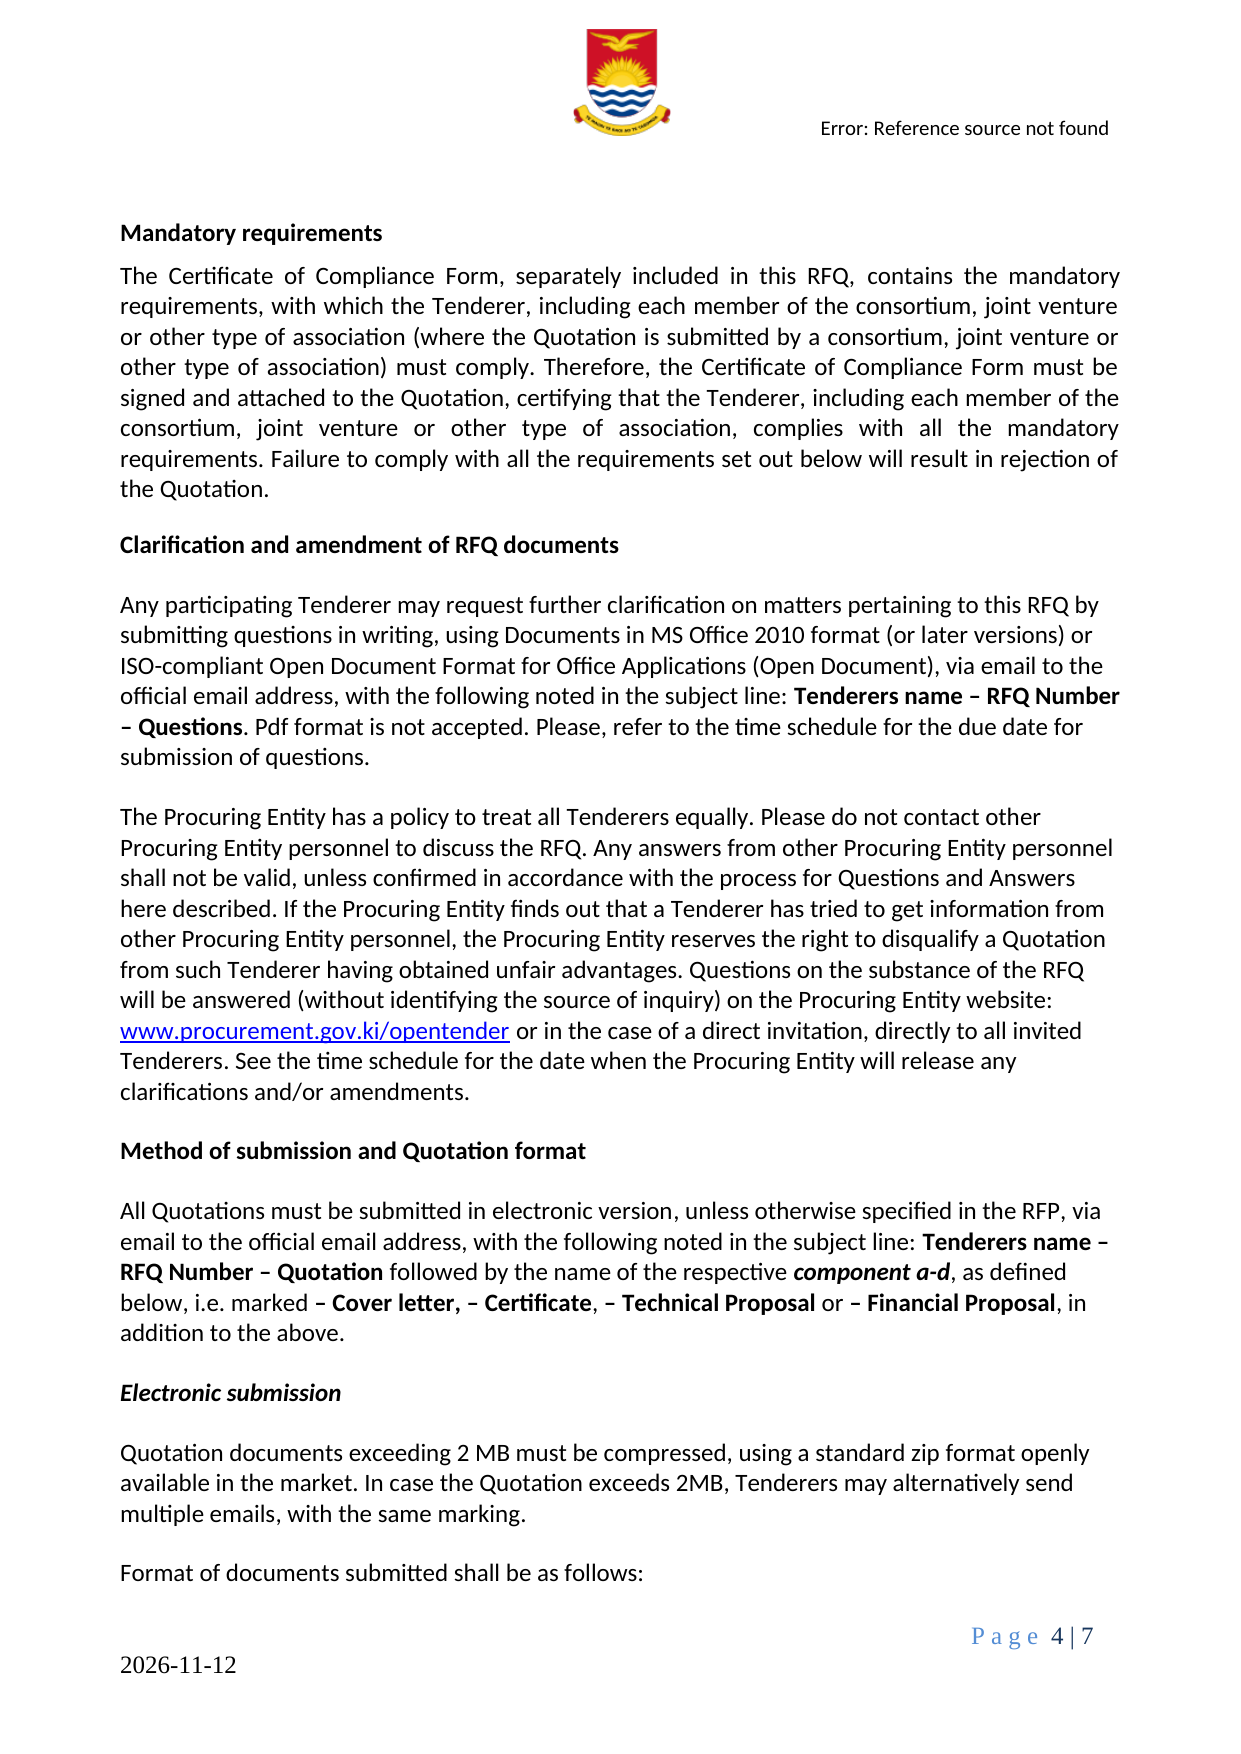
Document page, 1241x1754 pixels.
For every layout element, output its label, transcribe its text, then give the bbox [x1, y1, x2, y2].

text The Procuring Entity has a policy to treat all Tenderers equally. Please do not contact other Procuring Entity personnel to discuss the RFQ. Any answers from other Procuring Entity personnel shall not be valid, unless confirmed in accordance with the process for Questions and Answers here described. If the Procuring Entity finds out that a Tenderer has tried to get information from other Procuring Entity personnel, the Procuring Entity reserves the right to disqualify a Quotation from such Tenderer having obtained unfair advantages. Questions on the substance of the RFQ will be answered (without identifying the source of inquiry) on the Procuring Entity website: www.procurement.gov.ki/opentender or in the case of a direct invitation, directly to all invited Tenderers. See the time schedule for the date when the Procuring Entity will release any clarifications and/or amendments. [120, 801, 1120, 1106]
subtitle Mandatory requirements [120, 217, 1120, 247]
subtitle Electronic submission [120, 1377, 1120, 1407]
text All Quotations must be submitted in electronic version, unless otherwise specified in the RFP, via email to the official email address, with the following noted in the subject line: Tenderers name – RFQ Number – Quotation followed by the name of the respective component a-d, as defined below, i.e. marked – Cover letter, – Certificate, – Technical Proposal or – Financial Proposal, in addition to the above. [120, 1195, 1120, 1348]
subtitle Method of submission and Quotation format [120, 1136, 1120, 1166]
text Quotation documents exceeding 2 MB must be compressed, using a standard zip format openly available in the market. In case the Quotation exceeds 2MB, Tenderers may alternatively send multiple emails, with the same marking. [120, 1437, 1120, 1528]
text Any participating Tenderer may request further clarification on matters pertaining to this RFQ by submitting questions in writing, using Documents in MS Office 2010 format (or later versions) or ISO-compliant Open Document Format for Office Applications (Open Document), via email to the official email address, with the following noted in the subject line: Tenderers name – RFQ Number – Questions. Pdf format is not accepted. Please, refer to the time schedule for the due date for submission of questions. [120, 589, 1120, 772]
picture [573, 29, 671, 136]
subtitle Clarification and amendment of RFQ documents [120, 529, 1120, 560]
text Format of documents submitted shall be as follows: [120, 1557, 1120, 1588]
text The Certificate of Compliance Form, separately included in this RFQ, contains the mandatory requirements, with which the Tenderer, including each member of the consortium, joint venture or other type of association (where the Quotation is submitted by a consortium, joint venture or other type of association) must comply. Therefore, the Certificate of Compliance Form must be signed and attached to the Quotation, certifying that the Tenderer, including each member of the consortium, joint venture or other type of association, complies with all the mandatory requirements. Failure to comply with all the requirements set out below will result in rejection of the Quotation. [120, 260, 1120, 504]
